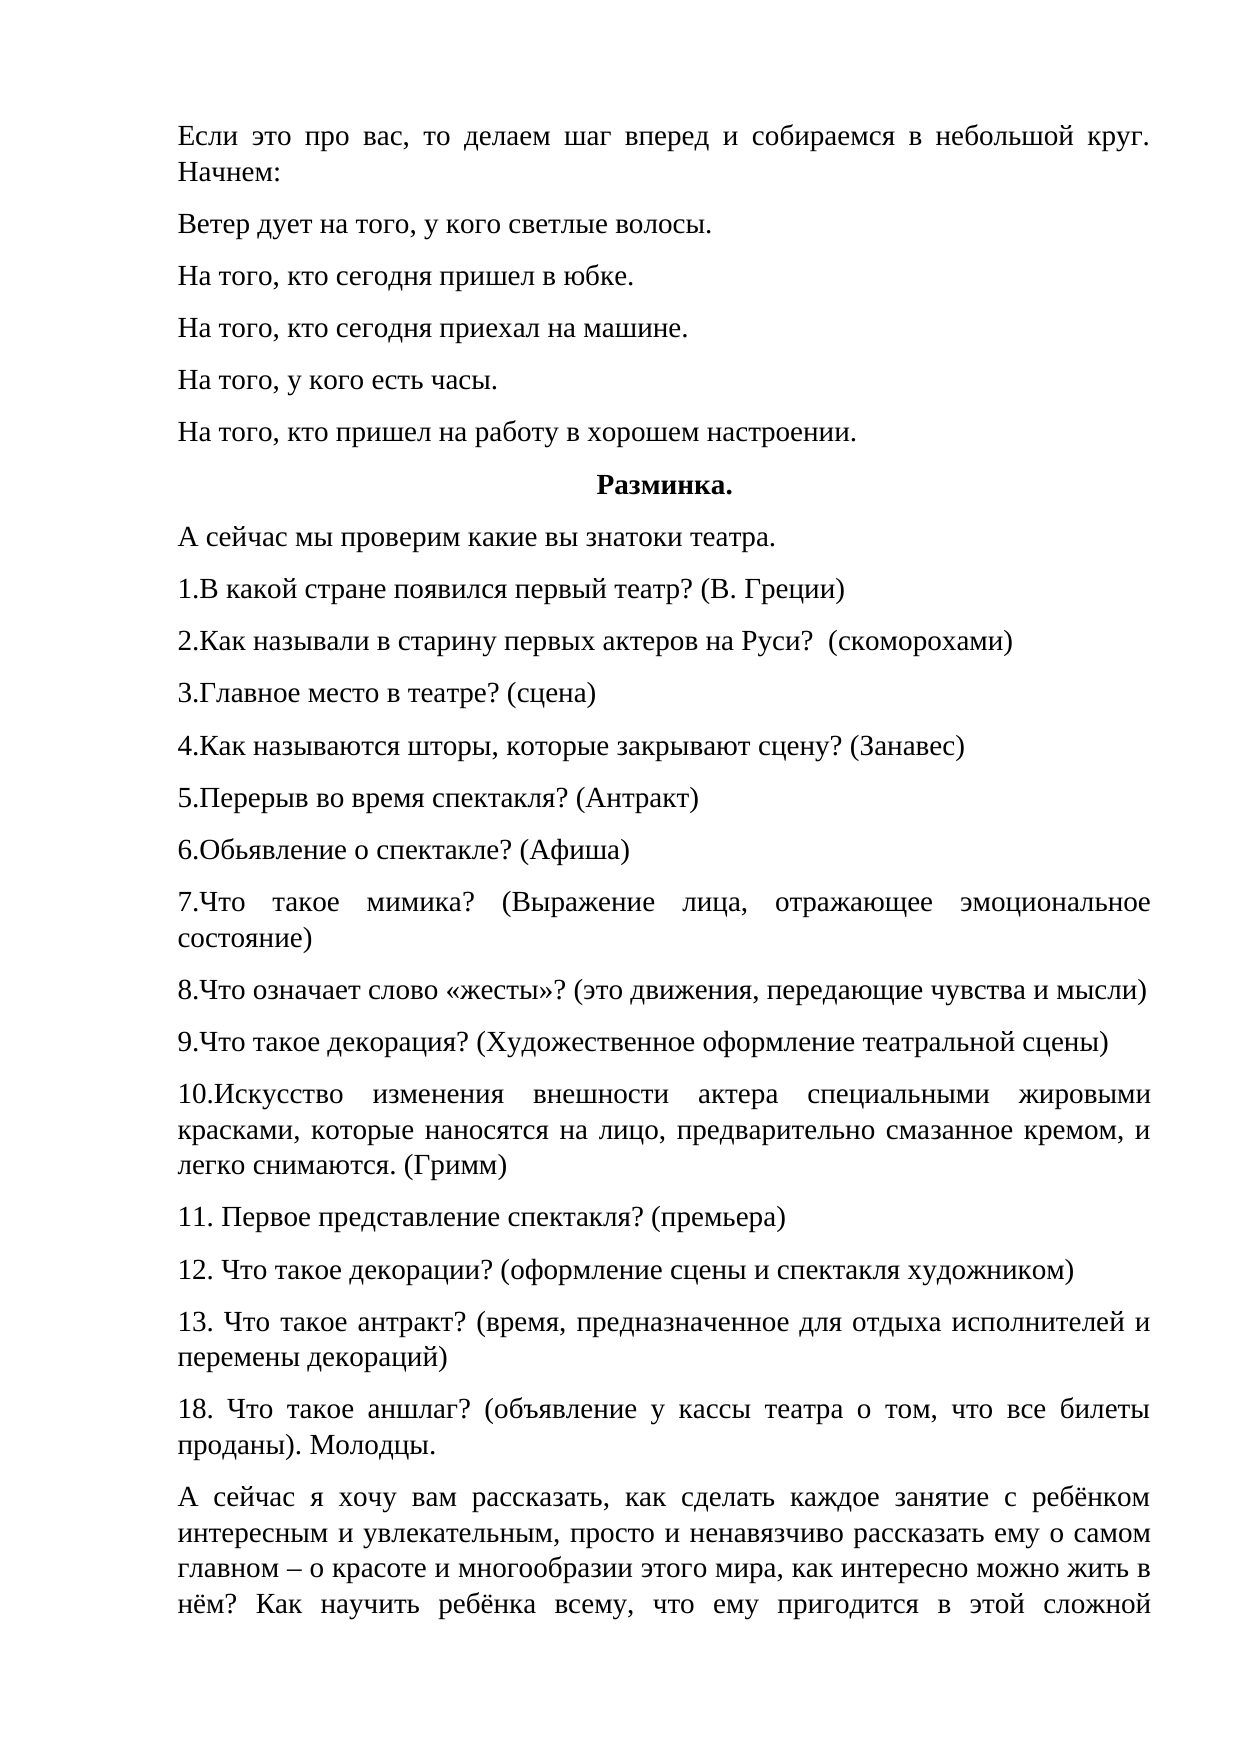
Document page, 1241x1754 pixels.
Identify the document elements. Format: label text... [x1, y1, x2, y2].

text 8.Что означает слово «жесты»? (это движения, передающие чувства и мысли) [177, 972, 1152, 1006]
text 5.Перерыв во время спектакля? (Антракт) [177, 780, 1152, 813]
text 11. Первое представление спектакля? (премьера) [177, 1199, 1152, 1233]
text 6.Обьявление о спектакле? (Афиша) [177, 832, 1152, 866]
text 2.Как называли в старину первых актеров на Руси? (скоморохами) [177, 623, 1152, 657]
text Если это про вас, то делаем шаг вперед и собираемся в небольшой круг. Начнем: [177, 118, 1152, 187]
text На того, кто сегодня приехал на машине. [177, 310, 1152, 344]
text 12. Что такое декорации? (оформление сцены и спектакля художником) [177, 1252, 1152, 1285]
text 13. Что такое антракт? (время, предназначенное для отдыха исполнителей и перемены декораций) [177, 1304, 1152, 1373]
text А сейчас мы проверим какие вы знатоки театра. [177, 519, 1152, 552]
text Разминка. [177, 467, 1152, 500]
text 7.Что такое мимика? (Выражение лица, отражающее эмоциональное состояние) [177, 884, 1152, 953]
text 4.Как называются шторы, которые закрывают сцену? (Занавес) [177, 728, 1152, 761]
text 9.Что такое декорация? (Художественное оформление театральной сцены) [177, 1024, 1152, 1058]
text 18. Что такое аншлаг? (объявление у кассы театра о том, что все билеты проданы). Молодцы. [177, 1392, 1152, 1461]
text На того, у кого есть часы. [177, 362, 1152, 396]
text 3.Главное место в театре? (сцена) [177, 676, 1152, 709]
text На того, кто сегодня пришел в юбке. [177, 258, 1152, 292]
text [177, 1479, 1152, 1619]
text На того, кто пришел на работу в хорошем настроении. [177, 414, 1152, 448]
text 10.Искусство изменения внешности актера специальными жировыми красками, которые наносятся на лицо, предварительно смазанное кремом, и легко снимаются. (Гримм) [177, 1076, 1152, 1181]
text 1.В какой стране появился первый театр? (В. Греции) [177, 571, 1152, 605]
text Ветер дует на того, у кого светлые волосы. [177, 206, 1152, 239]
